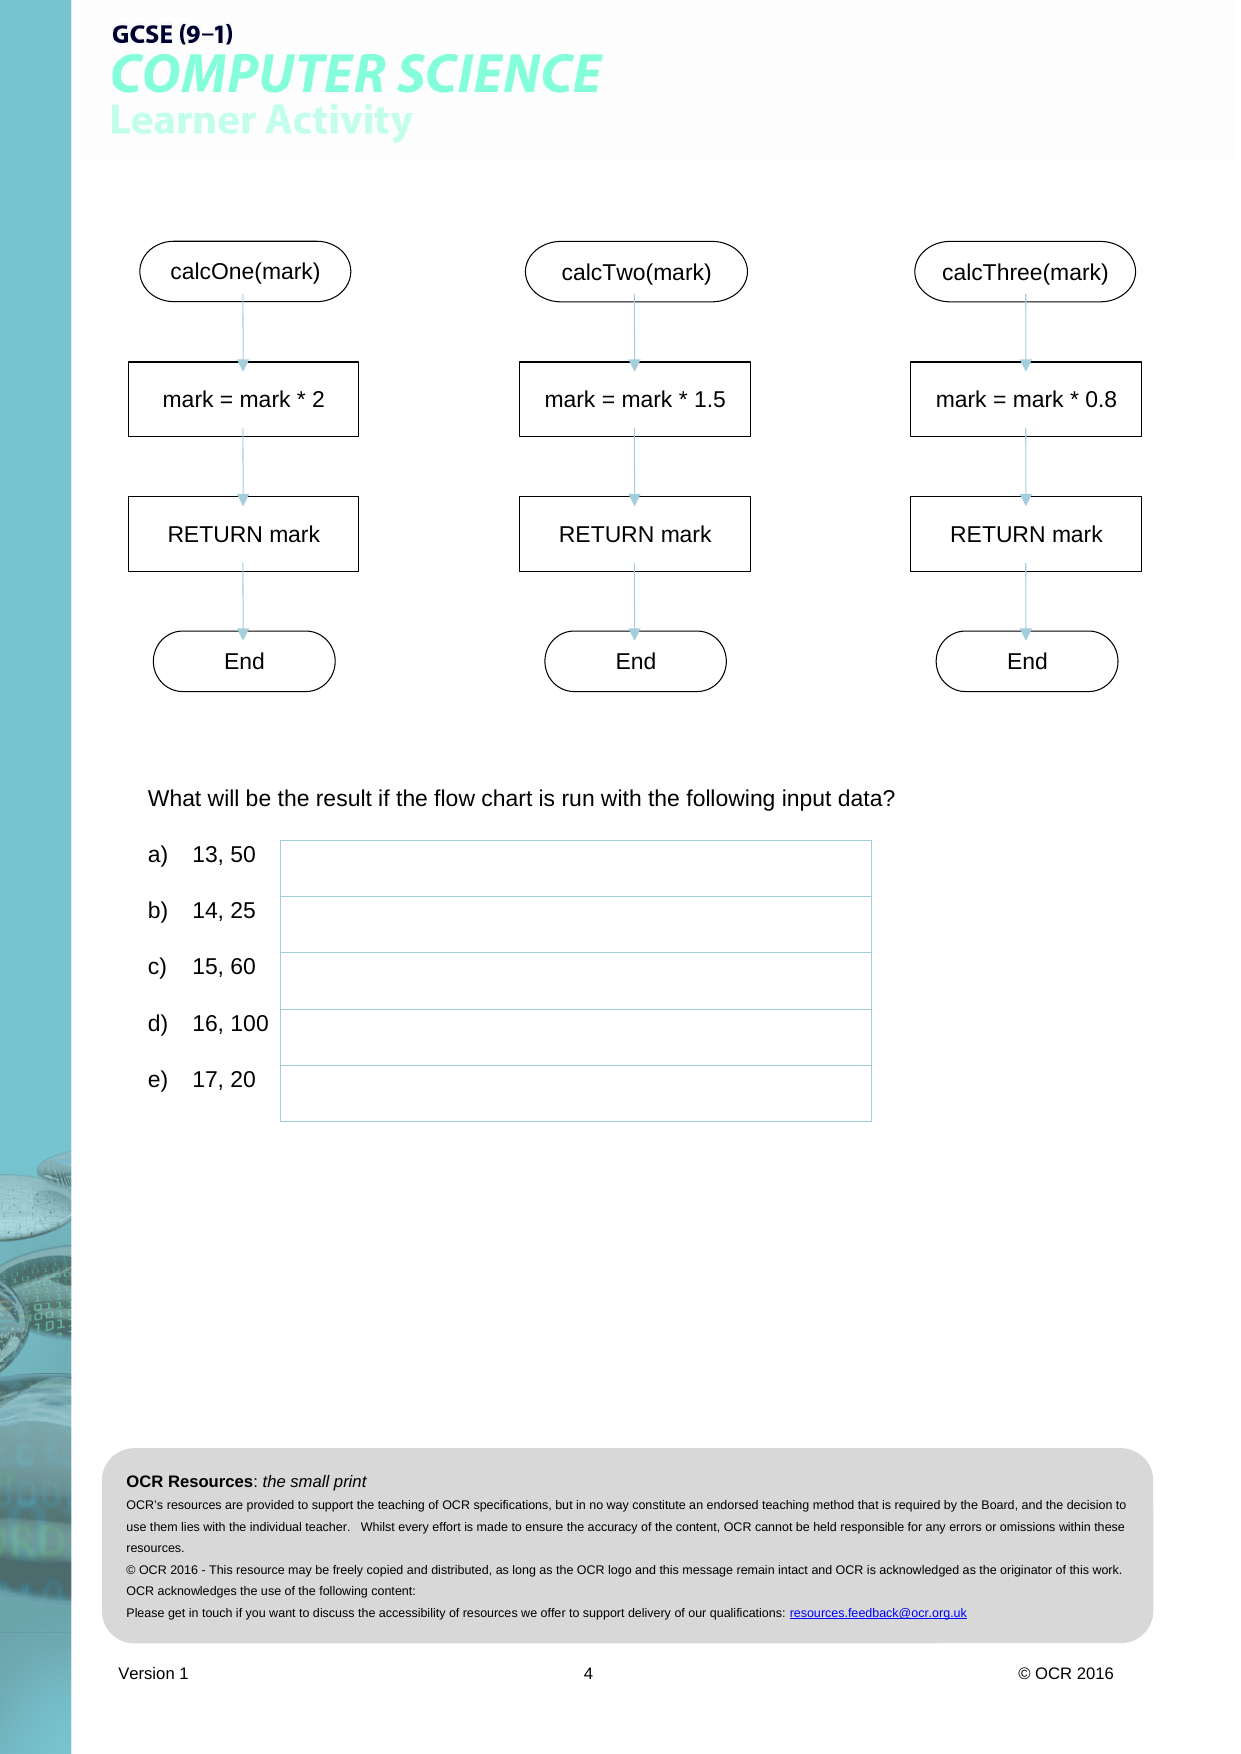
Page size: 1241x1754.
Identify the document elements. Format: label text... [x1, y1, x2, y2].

table_cell 15, 60 [118, 952, 280, 1008]
picture [74, 0, 1236, 163]
table_cell [281, 1010, 871, 1065]
table_header 13, 50 [118, 840, 280, 896]
table_cell [281, 1066, 871, 1121]
table_cell 17, 20 [118, 1065, 280, 1121]
table_header [281, 841, 871, 896]
table_cell [281, 953, 871, 1008]
text What will be the result if the flow chart is run with the following input data? [148, 784, 1137, 811]
table_cell 16, 100 [118, 1009, 280, 1065]
table_cell 14, 25 [118, 896, 280, 952]
table_cell [281, 897, 871, 952]
picture [0, 0, 72, 1754]
